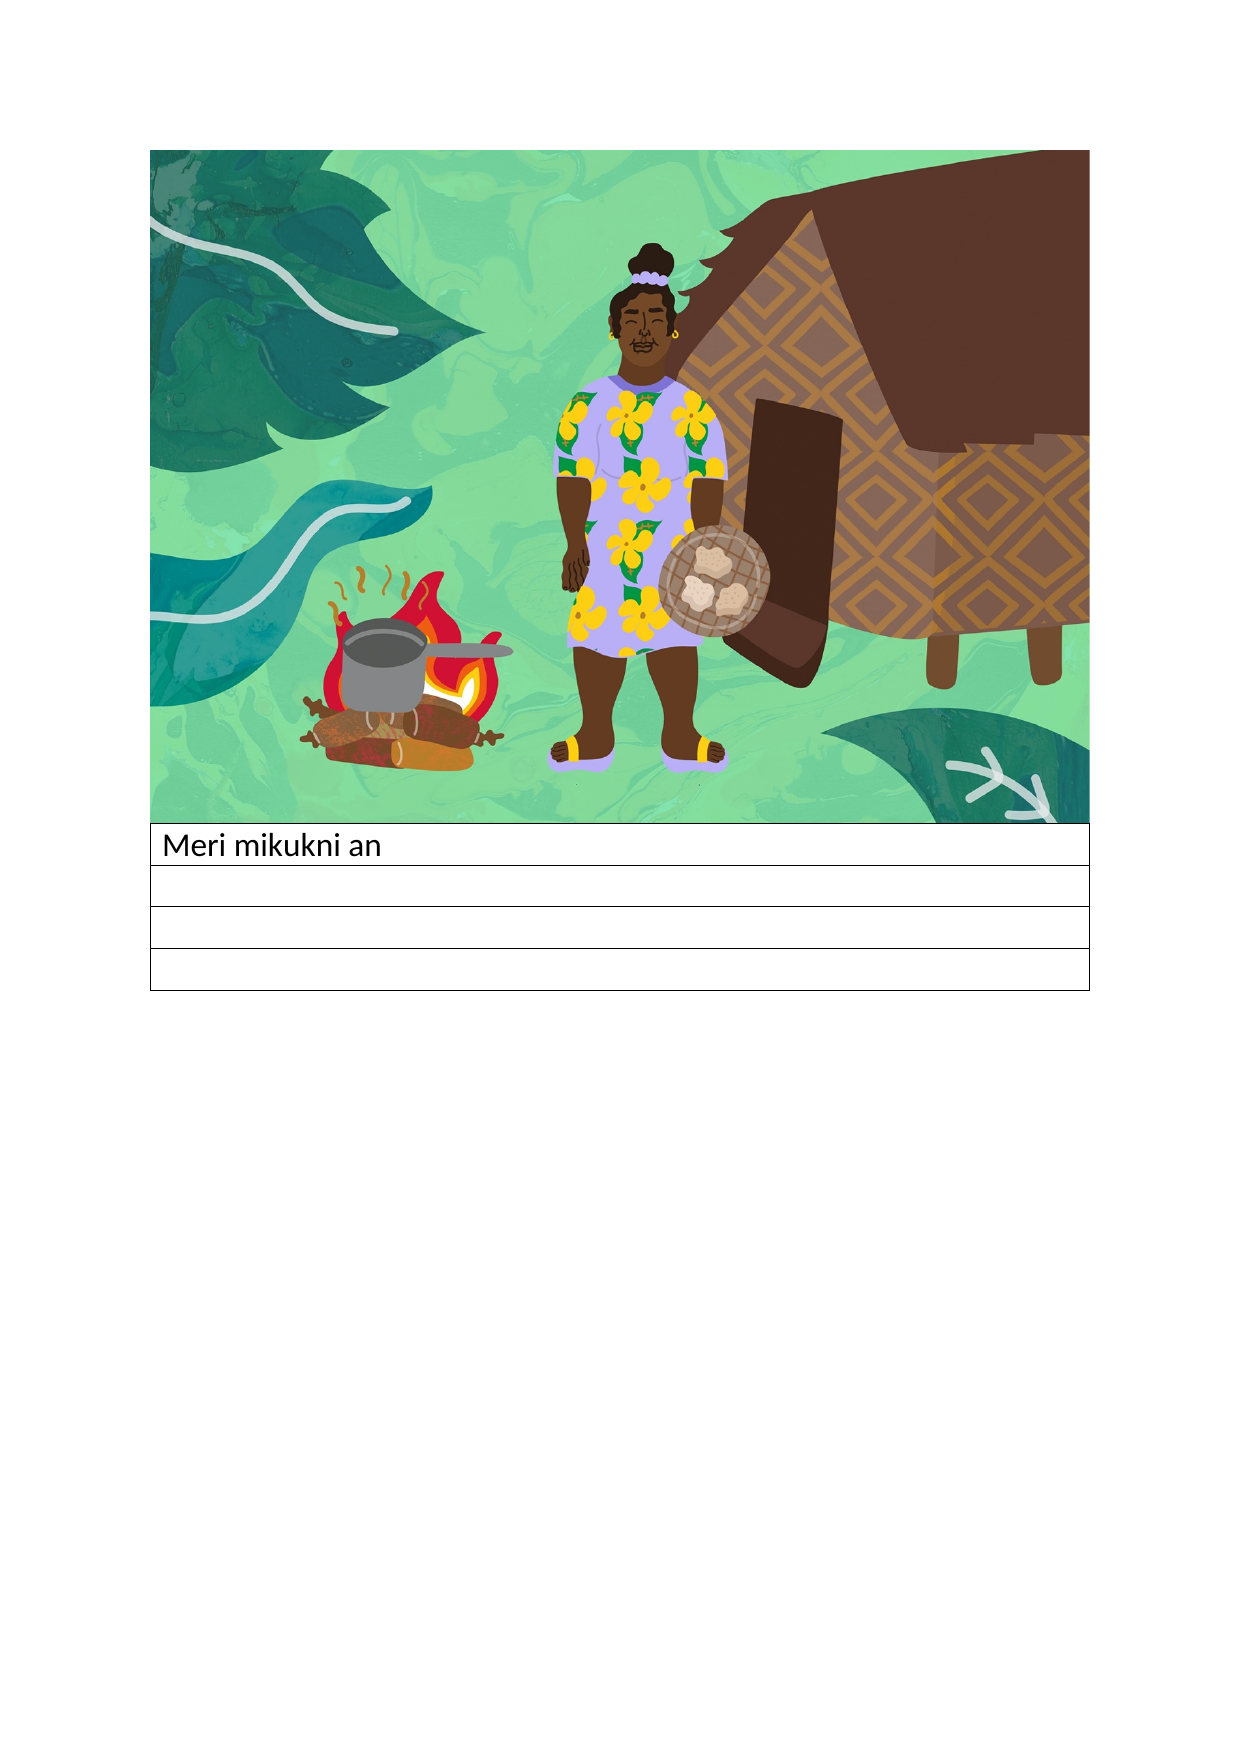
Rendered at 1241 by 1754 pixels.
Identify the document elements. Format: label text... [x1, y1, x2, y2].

picture [150, 150, 1090, 823]
table_cell [151, 949, 1089, 990]
table_header Meri mikukni an [151, 824, 1089, 864]
table_cell [151, 907, 1089, 948]
table_cell [151, 866, 1089, 906]
